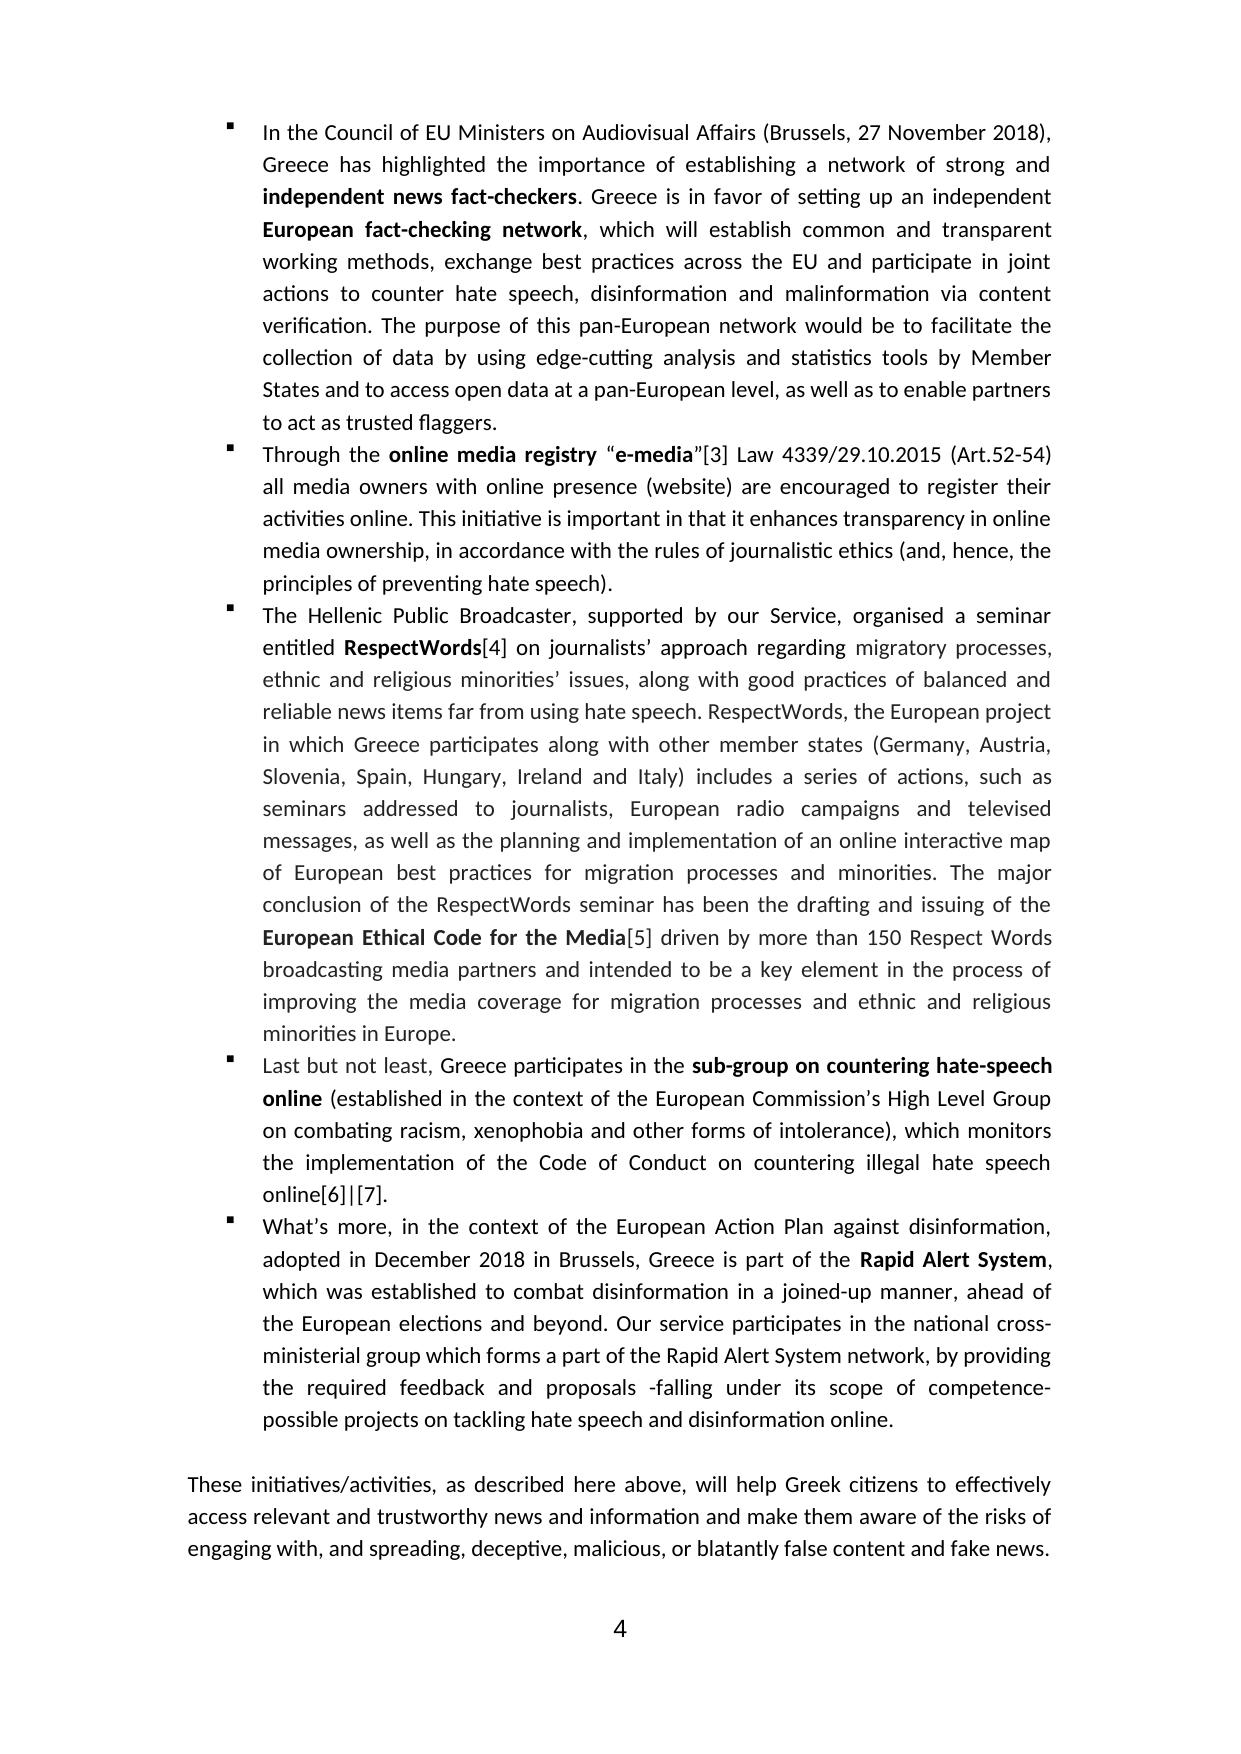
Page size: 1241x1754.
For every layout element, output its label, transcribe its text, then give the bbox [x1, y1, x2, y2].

list What’s more, in the context of the European Action Plan against disinformation, adopted in December 2018 in Brussels, Greece is part of the Rapid Alert System, which was established to combat disinformation in a joined-up manner, ahead of the European elections and beyond. Our service participates in the national cross-ministerial group which forms a part of the Rapid Alert System network, by providing the required feedback and proposals -falling under its scope of competence- possible projects on tackling hate speech and disinformation online. [225, 1212, 1053, 1434]
list In the Council of EU Ministers on Audiovisual Affairs (Brussels, 27 November 2018), Greece has highlighted the importance of establishing a network of strong and independent news fact-checkers. Greece is in favor of setting up an independent European fact-checking network, which will establish common and transparent working methods, exchange best practices across the EU and participate in joint actions to counter hate speech, disinformation and malinformation via content verification. The purpose of this pan-European network would be to facilitate the collection of data by using edge-cutting analysis and statistics tools by Member States and to access open data at a pan-European level, as well as to enable partners to act as trusted flaggers. [225, 118, 1053, 436]
list Last but not least, Greece participates in the sub-group on countering hate-speech online (established in the context of the European Commission’s High Level Group on combating racism, xenophobia and other forms of intolerance), which monitors the implementation of the Code of Conduct on countering illegal hate speech online[6]|[7]. [225, 1052, 1053, 1208]
list The Hellenic Public Broadcaster, supported by our Service, organised a seminar entitled RespectWords[4] on journalists’ approach regarding migratory processes, ethnic and religious minorities’ issues, along with good practices of balanced and reliable news items far from using hate speech. RespectWords, the European project in which Greece participates along with other member states (Germany, Austria, Slovenia, Spain, Hungary, Ireland and Italy) includes a series of actions, such as seminars addressed to journalists, European radio campaigns and televised messages, as well as the planning and implementation of an online interactive map of European best practices for migration processes and minorities. The major conclusion of the RespectWords seminar has been the drafting and issuing of the European Ethical Code for the Media[5] driven by more than 150 Respect Words broadcasting media partners and intended to be a key element in the process of improving the media coverage for migration processes and ethnic and religious minorities in Europe. [225, 601, 1053, 1047]
list Through the online media registry “e-media”[3] Law 4339/29.10.2015 (Art.52-54) all media owners with online presence (website) are encouraged to register their activities online. This initiative is important in that it enhances transparency in online media ownership, in accordance with the rules of journalistic ethics (and, hence, the principles of preventing hate speech). [225, 440, 1053, 597]
text These initiatives/activities, as described here above, will help Greek citizens to effectively access relevant and trustworthy news and information and make them aware of the risks of engaging with, and spreading, deceptive, malicious, or blatantly false content and fake news. [187, 1470, 1053, 1562]
